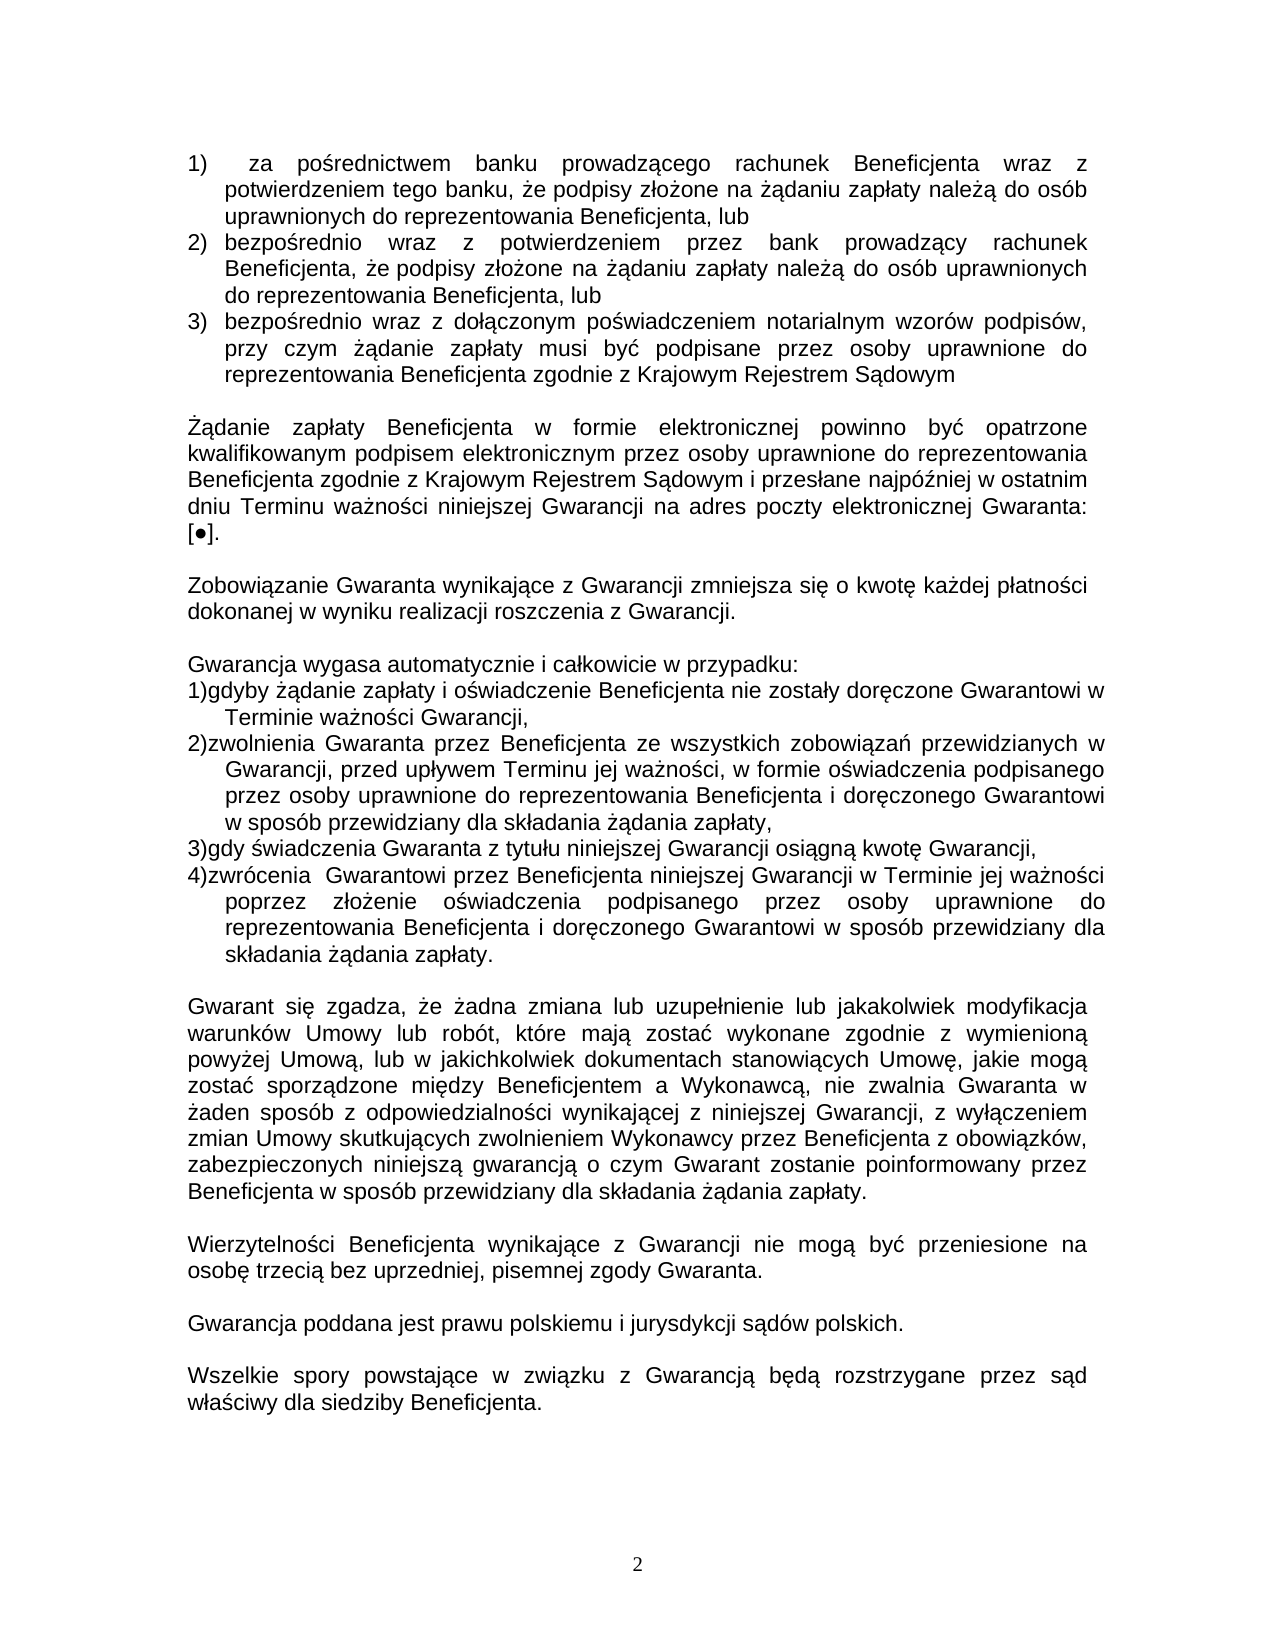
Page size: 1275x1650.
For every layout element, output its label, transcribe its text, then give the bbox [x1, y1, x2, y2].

text Wszelkie spory powstające w związku z Gwarancją będą rozstrzygane przez sąd właściwy dla siedziby Beneficjenta. [187, 1362, 1088, 1415]
list bezpośrednio wraz z dołączonym poświadczeniem notarialnym wzorów podpisów, przy czym żądanie zapłaty musi być podpisane przez osoby uprawnione do reprezentowania Beneficjenta zgodnie z Krajowym Rejestrem Sądowym [187, 308, 1088, 387]
list gdyby żądanie zapłaty i oświadczenie Beneficjenta nie zostały doręczone Gwarantowi w Terminie ważności Gwarancji, [187, 677, 1106, 730]
text Gwarancja poddana jest prawu polskiemu i jurysdykcji sądów polskich. [187, 1309, 1088, 1336]
text Żądanie zapłaty Beneficjenta w formie elektronicznej powinno być opatrzone kwalifikowanym podpisem elektronicznym przez osoby uprawnione do reprezentowania Beneficjenta zgodnie z Krajowym Rejestrem Sądowym i przesłane najpóźniej w ostatnim dniu Terminu ważności niniejszej Gwarancji na adres poczty elektronicznej Gwaranta: [●]. [187, 413, 1088, 545]
list zwrócenia Gwarantowi przez Beneficjenta niniejszej Gwarancji w Terminie jej ważności poprzez złożenie oświadczenia podpisanego przez osoby uprawnione do reprezentowania Beneficjenta i doręczonego Gwarantowi w sposób przewidziany dla składania żądania zapłaty. [187, 862, 1106, 967]
text Gwarancja wygasa automatycznie i całkowicie w przypadku: [187, 651, 1088, 677]
text Wierzytelności Beneficjenta wynikające z Gwarancji nie mogą być przeniesione na osobę trzecią bez uprzedniej, pisemnej zgody Gwaranta. [187, 1231, 1088, 1283]
list zwolnienia Gwaranta przez Beneficjenta ze wszystkich zobowiązań przewidzianych w Gwarancji, przed upływem Terminu jej ważności, w formie oświadczenia podpisanego przez osoby uprawnione do reprezentowania Beneficjenta i doręczonego Gwarantowi w sposób przewidziany dla składania żądania zapłaty, [187, 730, 1106, 835]
list gdy świadczenia Gwaranta z tytułu niniejszej Gwarancji osiągną kwotę Gwarancji, [187, 835, 1106, 862]
list za pośrednictwem banku prowadzącego rachunek Beneficjenta wraz z potwierdzeniem tego banku, że podpisy złożone na żądaniu zapłaty należą do osób uprawnionych do reprezentowania Beneficjenta, lub [187, 150, 1088, 229]
list bezpośrednio wraz z potwierdzeniem przez bank prowadzący rachunek Beneficjenta, że podpisy złożone na żądaniu zapłaty należą do osób uprawnionych do reprezentowania Beneficjenta, lub [187, 229, 1088, 308]
text Gwarant się zgadza, że żadna zmiana lub uzupełnienie lub jakakolwiek modyfikacja warunków Umowy lub robót, które mają zostać wykonane zgodnie z wymienioną powyżej Umową, lub w jakichkolwiek dokumentach stanowiących Umowę, jakie mogą zostać sporządzone między Beneficjentem a Wykonawcą, nie zwalnia Gwaranta w żaden sposób z odpowiedzialności wynikającej z niniejszej Gwarancji, z wyłączeniem zmian Umowy skutkujących zwolnieniem Wykonawcy przez Beneficjenta z obowiązków, zabezpieczonych niniejszą gwarancją o czym Gwarant zostanie poinformowany przez Beneficjenta w sposób przewidziany dla składania żądania zapłaty. [187, 993, 1088, 1204]
text Zobowiązanie Gwaranta wynikające z Gwarancji zmniejsza się o kwotę każdej płatności dokonanej w wyniku realizacji roszczenia z Gwarancji. [187, 572, 1088, 624]
